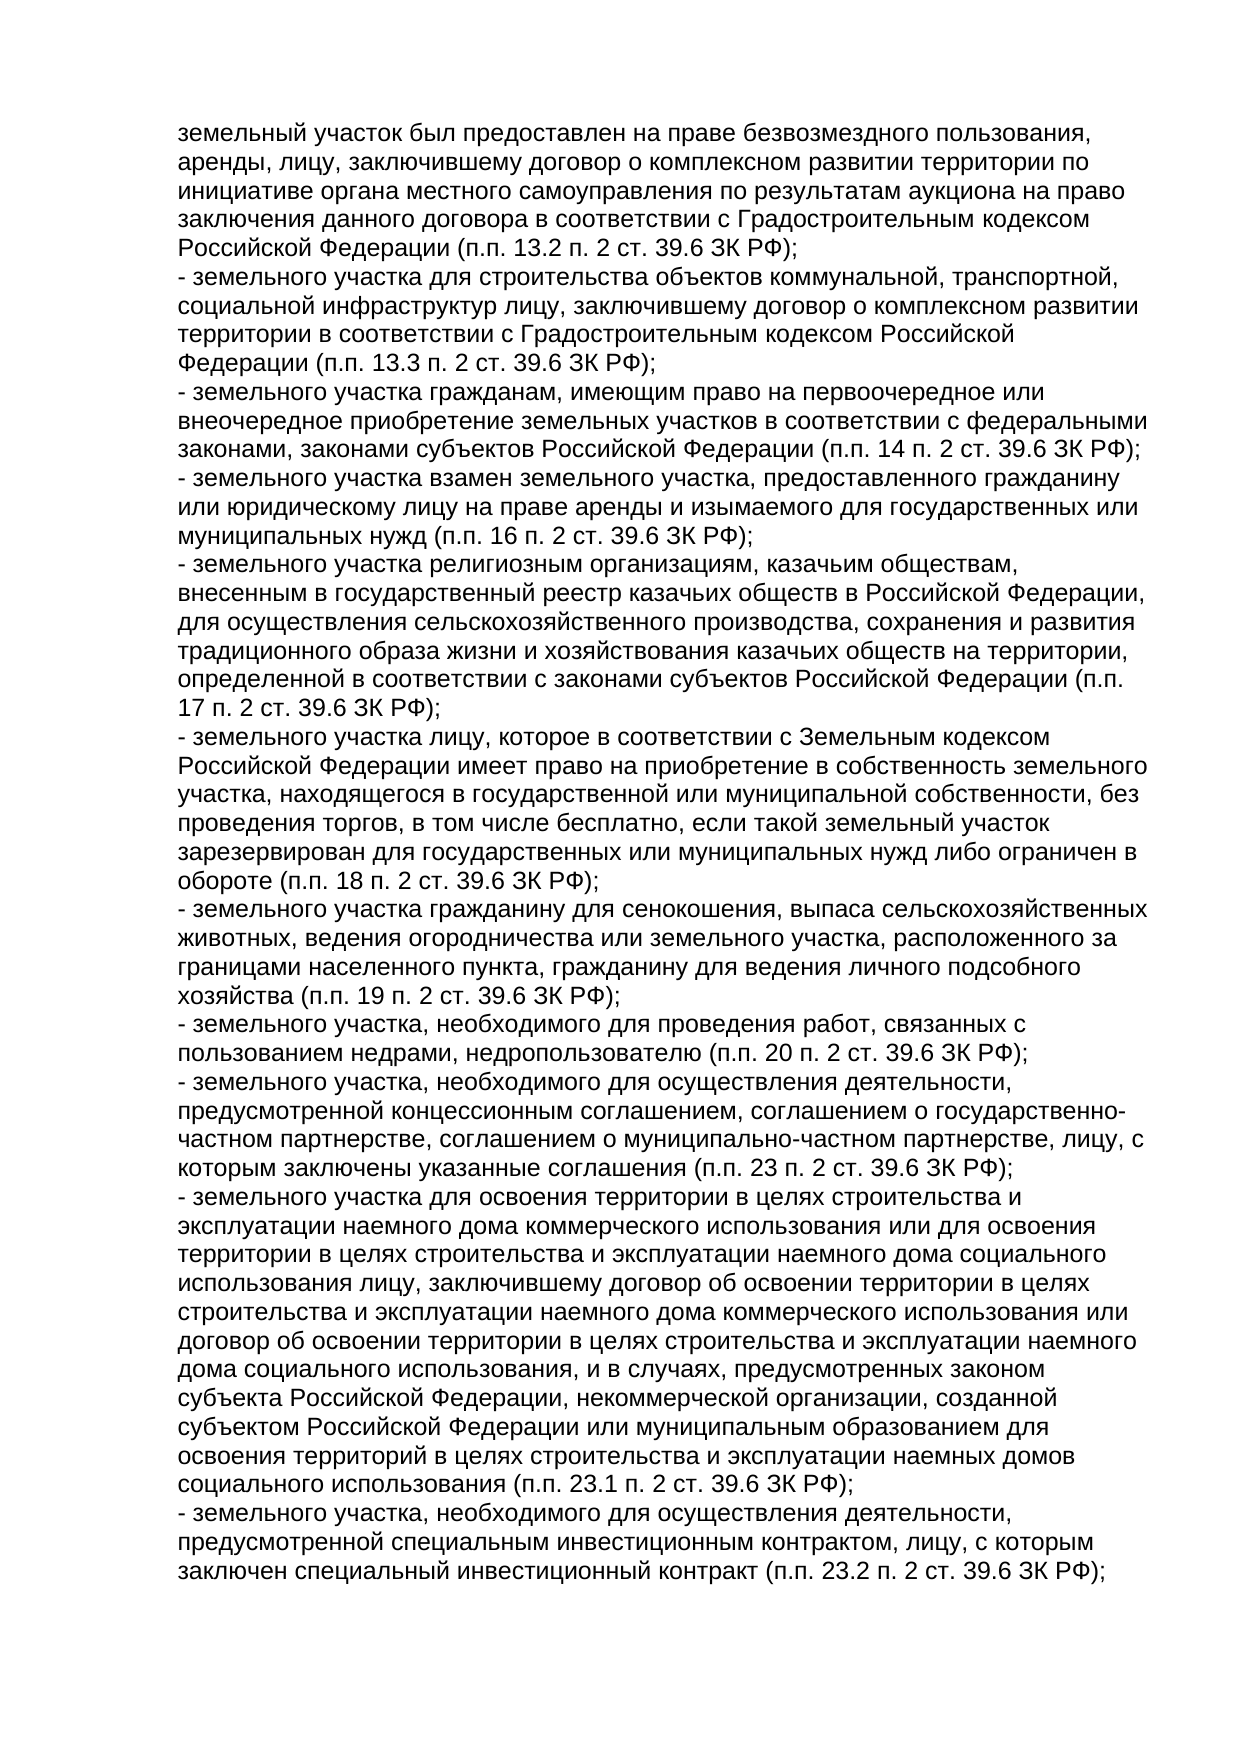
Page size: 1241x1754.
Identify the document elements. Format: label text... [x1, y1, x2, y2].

text - земельного участка лицу, которое в соответствии с Земельным кодексом Российской Федерации имеет право на приобретение в собственность земельного участка, находящегося в государственной или муниципальной собственности, без проведения торгов, в том числе бесплатно, если такой земельный участок зарезервирован для государственных или муниципальных нужд либо ограничен в обороте (п.п. 18 п. 2 ст. 39.6 ЗК РФ); [177, 722, 1152, 894]
text - земельного участка для строительства объектов коммунальной, транспортной, социальной инфраструктур лицу, заключившему договор о комплексном развитии территории в соответствии с Градостроительным кодексом Российской Федерации (п.п. 13.3 п. 2 ст. 39.6 ЗК РФ); [177, 262, 1152, 377]
text - земельного участка, необходимого для проведения работ, связанных с пользованием недрами, недропользователю (п.п. 20 п. 2 ст. 39.6 ЗК РФ); [177, 1009, 1152, 1067]
text - земельного участка гражданам, имеющим право на первоочередное или внеочередное приобретение земельных участков в соответствии с федеральными законами, законами субъектов Российской Федерации (п.п. 14 п. 2 ст. 39.6 ЗК РФ); [177, 377, 1152, 463]
text - земельного участка, необходимого для осуществления деятельности, предусмотренной концессионным соглашением, соглашением о государственно-частном партнерстве, соглашением о муниципально-частном партнерстве, лицу, с которым заключены указанные соглашения (п.п. 23 п. 2 ст. 39.6 ЗК РФ); [177, 1067, 1152, 1182]
text - земельного участка, необходимого для осуществления деятельности, предусмотренной специальным инвестиционным контрактом, лицу, с которым заключен специальный инвестиционный контракт (п.п. 23.2 п. 2 ст. 39.6 ЗК РФ); [177, 1498, 1152, 1584]
text - земельного участка гражданину для сенокошения, выпаса сельскохозяйственных животных, ведения огородничества или земельного участка, расположенного за границами населенного пункта, гражданину для ведения личного подсобного хозяйства (п.п. 19 п. 2 ст. 39.6 ЗК РФ); [177, 894, 1152, 1009]
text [177, 118, 1152, 262]
text - земельного участка религиозным организациям, казачьим обществам, внесенным в государственный реестр казачьих обществ в Российской Федерации, для осуществления сельскохозяйственного производства, сохранения и развития традиционного образа жизни и хозяйствования казачьих обществ на территории, определенной в соответствии с законами субъектов Российской Федерации (п.п. 17 п. 2 ст. 39.6 ЗК РФ); [177, 549, 1152, 722]
text - земельного участка для освоения территории в целях строительства и эксплуатации наемного дома коммерческого использования или для освоения территории в целях строительства и эксплуатации наемного дома социального использования лицу, заключившему договор об освоении территории в целях строительства и эксплуатации наемного дома коммерческого использования или договор об освоении территории в целях строительства и эксплуатации наемного дома социального использования, и в случаях, предусмотренных законом субъекта Российской Федерации, некоммерческой организации, созданной субъектом Российской Федерации или муниципальным образованием для освоения территорий в целях строительства и эксплуатации наемных домов социального использования (п.п. 23.1 п. 2 ст. 39.6 ЗК РФ); [177, 1182, 1152, 1498]
text - земельного участка взамен земельного участка, предоставленного гражданину или юридическому лицу на праве аренды и изымаемого для государственных или муниципальных нужд (п.п. 16 п. 2 ст. 39.6 ЗК РФ); [177, 463, 1152, 549]
